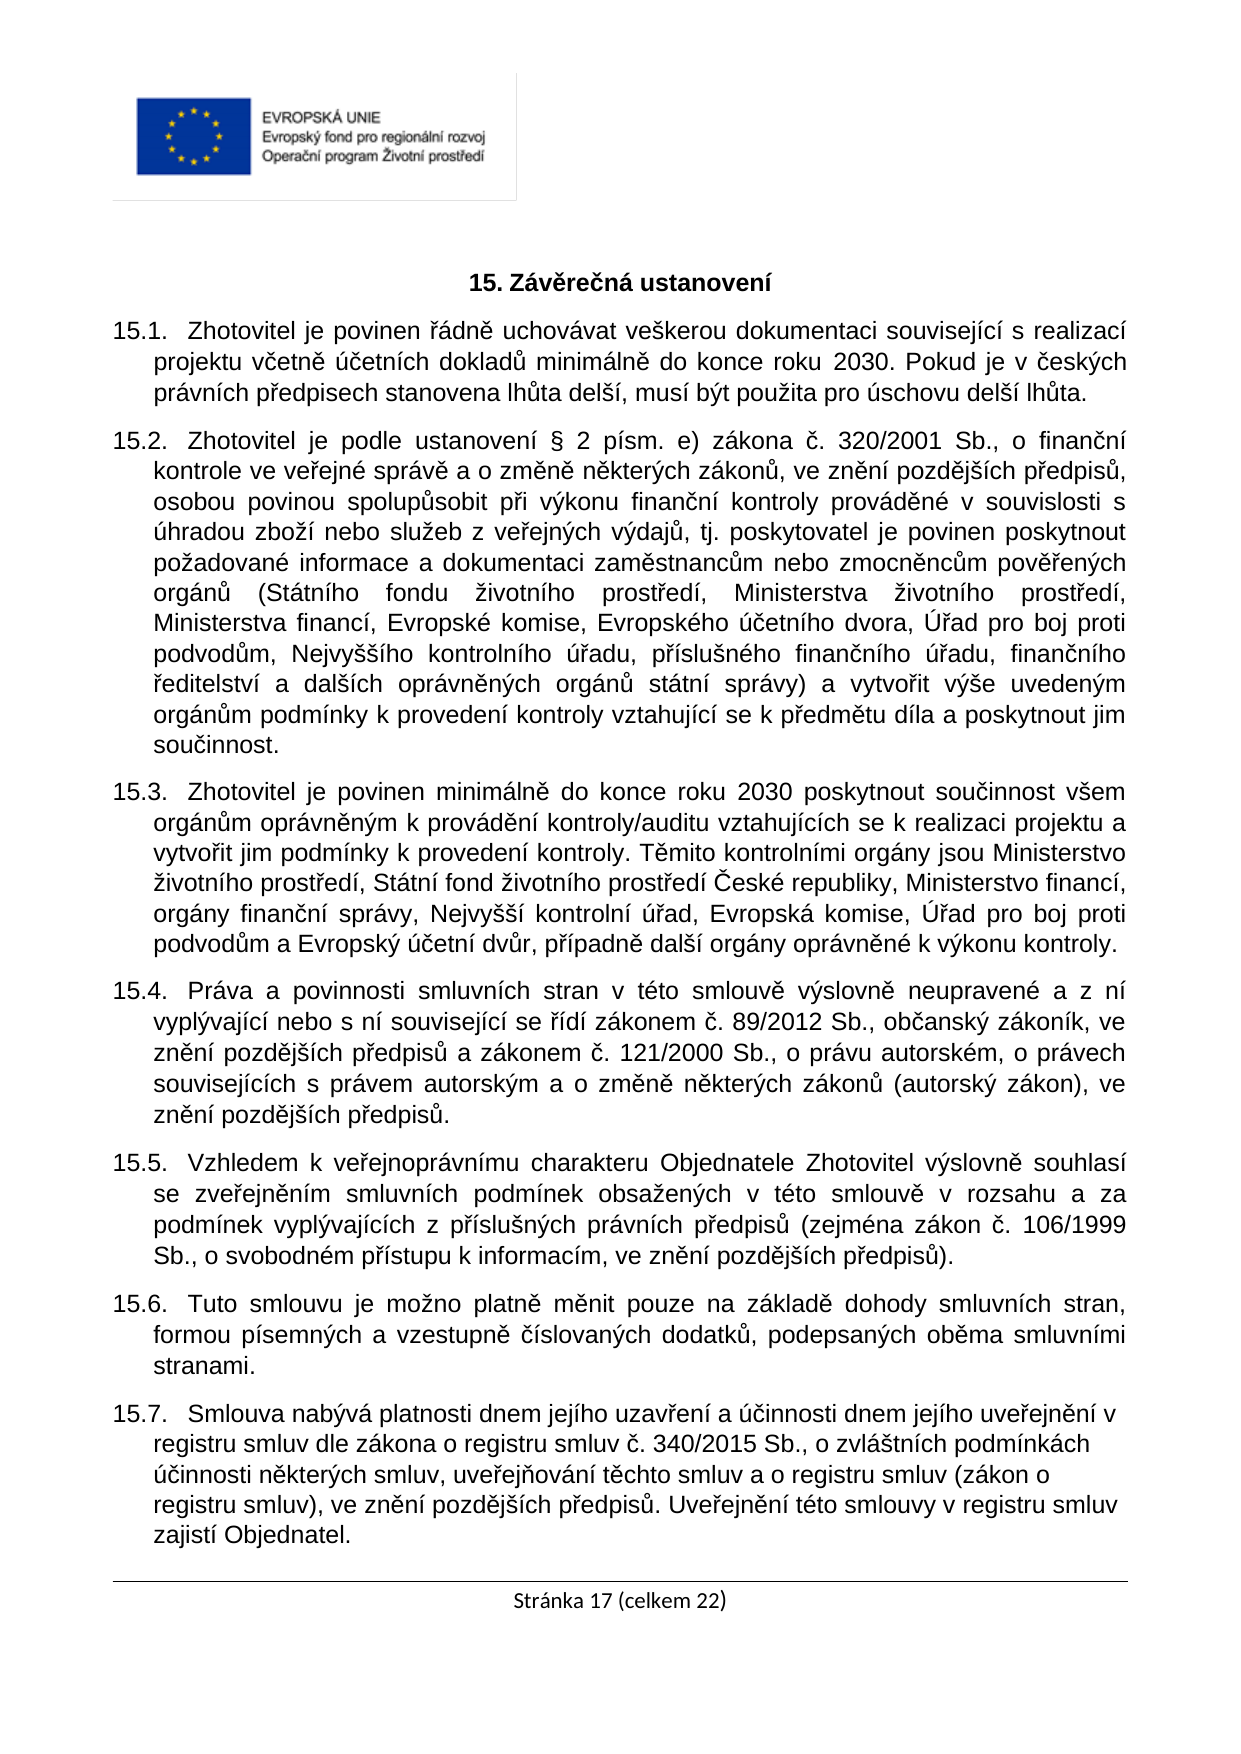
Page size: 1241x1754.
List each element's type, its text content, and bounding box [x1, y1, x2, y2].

list Vzhledem k veřejnoprávnímu charakteru Objednatele Zhotovitel výslovně souhlasí se zveřejněním smluvních podmínek obsažených v této smlouvě v rozsahu a za podmínek vyplývajících z příslušných právních předpisů (zejména zákon č. 106/1999 Sb., o svobodném přístupu k informacím, ve znění pozdějších předpisů). [112, 1148, 1128, 1270]
picture [112, 73, 518, 202]
list Zhotovitel je podle ustanovení § 2 písm. e) zákona č. 320/2001 Sb., o finanční kontrole ve veřejné správě a o změně některých zákonů, ve znění pozdějších předpisů, osobou povinou spolupůsobit při výkonu finanční kontroly prováděné v souvislosti s úhradou zboží nebo služeb z veřejných výdajů, tj. poskytovatel je povinen poskytnout požadované informace a dokumentaci zaměstnancům nebo zmocněncům pověřených orgánů (Státního fondu životního prostředí, Ministerstva životního prostředí, Ministerstva financí, Evropské komise, Evropského účetního dvora, Úřad pro boj proti podvodům, Nejvyššího kontrolního úřadu, příslušného finančního úřadu, finančního ředitelství a dalších oprávněných orgánů státní správy) a vytvořit výše uvedeným orgánům podmínky k provedení kontroly vztahující se k předmětu díla a poskytnout jim součinnost. [112, 426, 1128, 759]
list Práva a povinnosti smluvních stran v této smlouvě výslovně neupravené a z ní vyplývající nebo s ní související se řídí zákonem č. 89/2012 Sb., občanský zákoník, ve znění pozdějších předpisů a zákonem č. 121/2000 Sb., o právu autorském, o právech souvisejících s právem autorským a o změně některých zákonů (autorský zákon), ve znění pozdějších předpisů. [112, 976, 1128, 1129]
list Smlouva nabývá platnosti dnem jejího uzavření a účinnosti dnem jejího uveřejnění v registru smluv dle zákona o registru smluv č. 340/2015 Sb., o zvláštních podmínkách účinnosti některých smluv, uveřejňování těchto smluv a o registru smluv (zákon o registru smluv), ve znění pozdějších předpisů. Uveřejnění této smlouvy v registru smluv zajistí Objednatel. [112, 1399, 1128, 1549]
list Zhotovitel je povinen řádně uchovávat veškerou dokumentaci související s realizací projektu včetně účetních dokladů minimálně do konce roku 2030. Pokud je v českých právních předpisech stanovena lhůta delší, musí být použita pro úschovu delší lhůta. [112, 316, 1128, 407]
list Tuto smlouvu je možno platně měnit pouze na základě dohody smluvních stran, formou písemných a vzestupně číslovaných dodatků, podepsaných oběma smluvními stranami. [112, 1289, 1128, 1380]
list Závěrečná ustanovení [112, 268, 1128, 297]
list Zhotovitel je povinen minimálně do konce roku 2030 poskytnout součinnost všem orgánům oprávněným k provádění kontroly/auditu vztahujících se k realizaci projektu a vytvořit jim podmínky k provedení kontroly. Těmito kontrolními orgány jsou Ministerstvo životního prostředí, Státní fond životního prostředí České republiky, Ministerstvo financí, orgány finanční správy, Nejvyšší kontrolní úřad, Evropská komise, Úřad pro boj proti podvodům a Evropský účetní dvůr, případně další orgány oprávněné k výkonu kontroly. [112, 777, 1128, 958]
